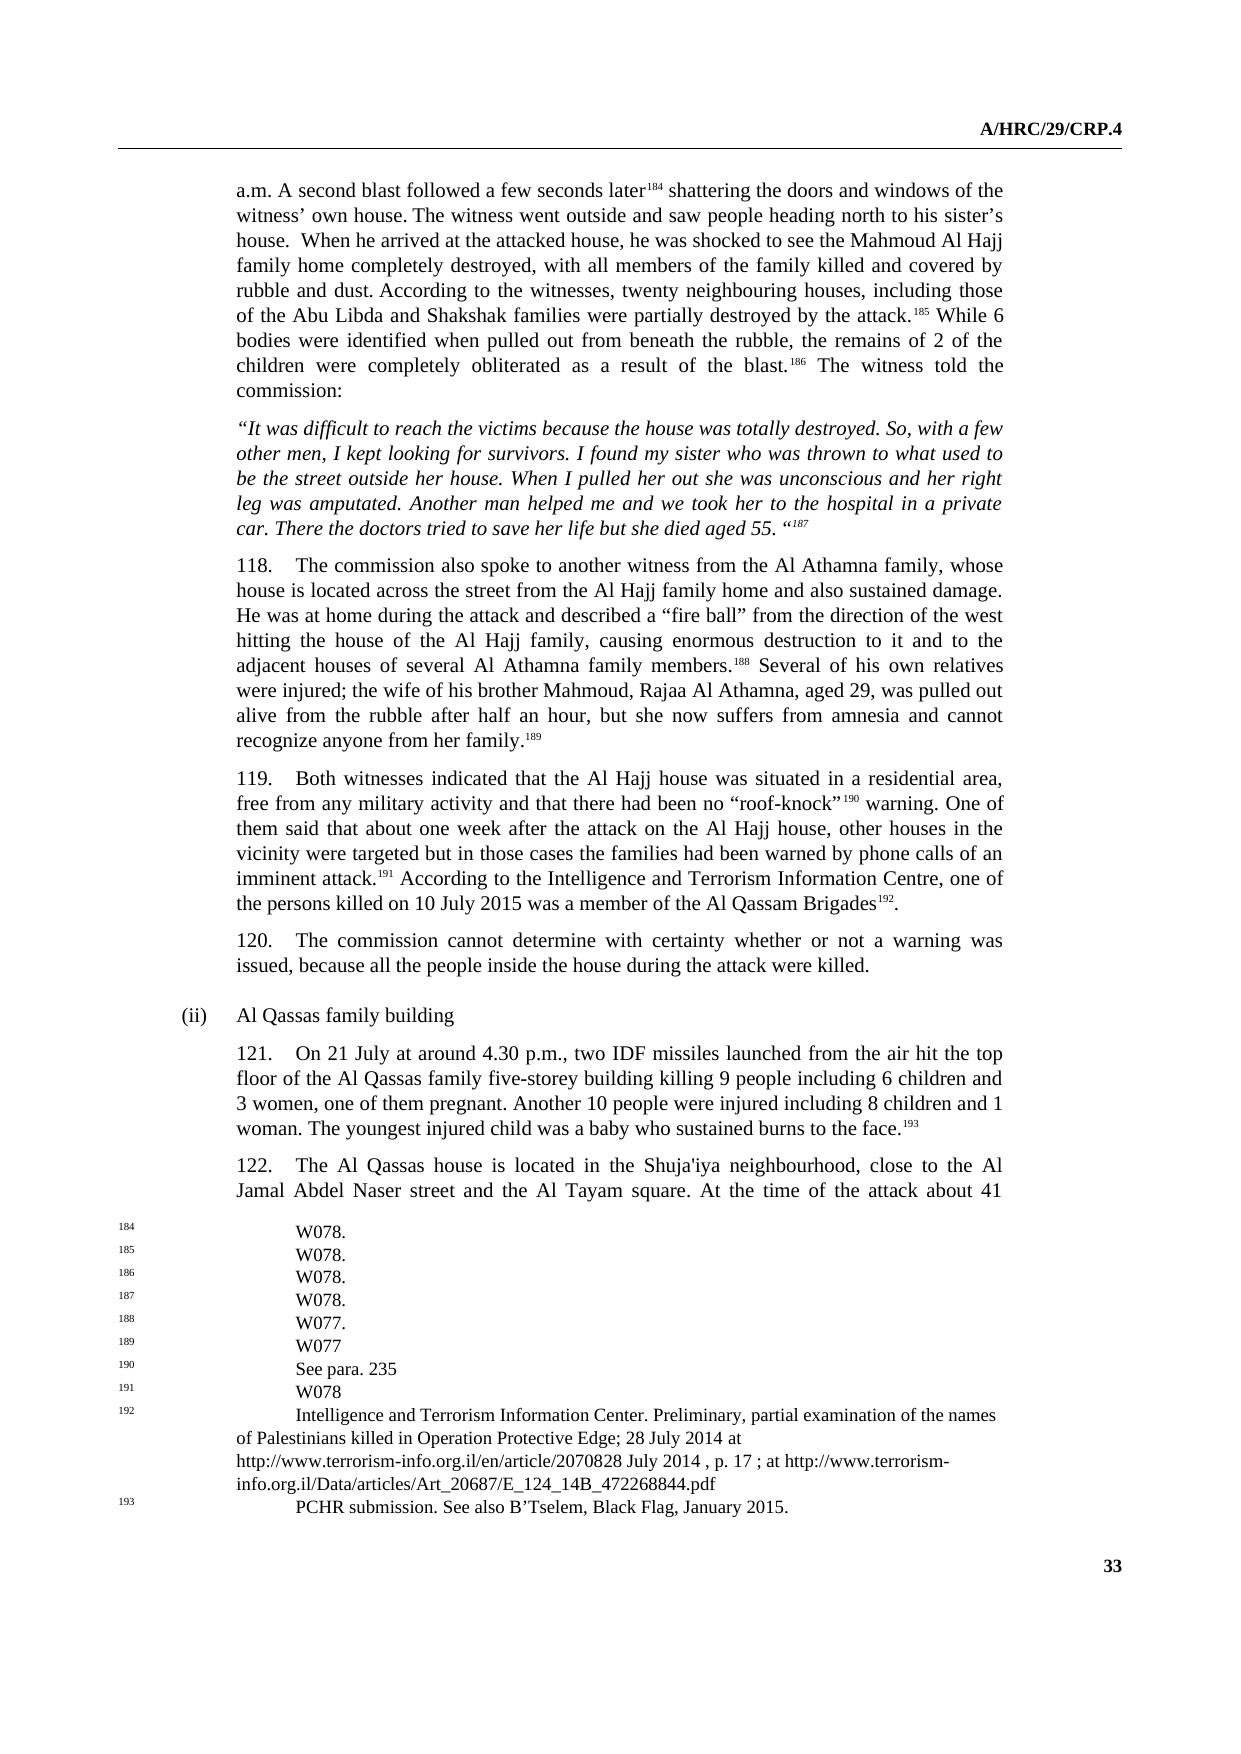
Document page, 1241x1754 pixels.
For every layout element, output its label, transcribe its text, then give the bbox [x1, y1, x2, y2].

text (ii) Al Qassas family building [118, 1002, 1004, 1027]
text 121. On 21 July at around 4.30 p.m., two IDF missiles launched from the air hit the top floor of the Al Qassas family five-storey building killing 9 people including 6 children and 3 women, one of them pregnant. Another 10 people were injured including 8 children and 1 woman. The youngest injured child was a baby who sustained burns to the face. [236, 1040, 1004, 1140]
text 120. The commission cannot determine with certainty whether or not a warning was issued, because all the people inside the house during the attack were killed. [236, 927, 1004, 977]
text 118. The commission also spoke to another witness from the Al Athamna family, whose house is located across the street from the Al Hajj family home and also sustained damage. He was at home during the attack and described a “fire ball” from the direction of the west hitting the house of the Al Hajj family, causing enormous destruction to it and to the adjacent houses of several Al Athamna family members. Several of his own relatives were injured; the wife of his brother Mahmoud, Rajaa Al Athamna, aged 29, was pulled out alive from the rubble after half an hour, but she now suffers from amnesia and cannot recognize anyone from her family. [236, 552, 1004, 752]
text 117. The commission interviewed two witnesses who were in neighbouring houses at the time of the attack. One, a member of the Al Hajj family who lived about 50 metres south of the house, recounted that he heard sounds from a plane, followed by a large blast at 1.30 a.m. A second blast followed a few seconds later shattering the doors and windows of the witness’ own house. The witness went outside and saw people heading north to his sister’s house. When he arrived at the attacked house, he was shocked to see the Mahmoud Al Hajj family home completely destroyed, with all members of the family killed and covered by rubble and dust. According to the witnesses, twenty neighbouring houses, including those of the Abu Libda and Shakshak families were partially destroyed by the attack. While 6 bodies were identified when pulled out from beneath the rubble, the remains of 2 of the children were completely obliterated as a result of the blast. The witness told the commission: [236, 177, 1004, 402]
text 119. Both witnesses indicated that the Al Hajj house was situated in a residential area, free from any military activity and that there had been no “roof-knock” warning. One of them said that about one week after the attack on the Al Hajj house, other houses in the vicinity were targeted but in those cases the families had been warned by phone calls of an imminent attack. According to the Intelligence and Terrorism Information Centre, one of the persons killed on 10 July 2015 was a member of the Al Qassam Brigades. [236, 765, 1004, 915]
text “It was difficult to reach the victims because the house was totally destroyed. So, with a few other men, I kept looking for survivors. I found my sister who was thrown to what used to be the street outside her house. When I pulled her out she was unconscious and her right leg was amputated. Another man helped me and we took her to the hospital in a private car. There the doctors tried to save her life but she died aged 55. “ [236, 415, 1004, 540]
